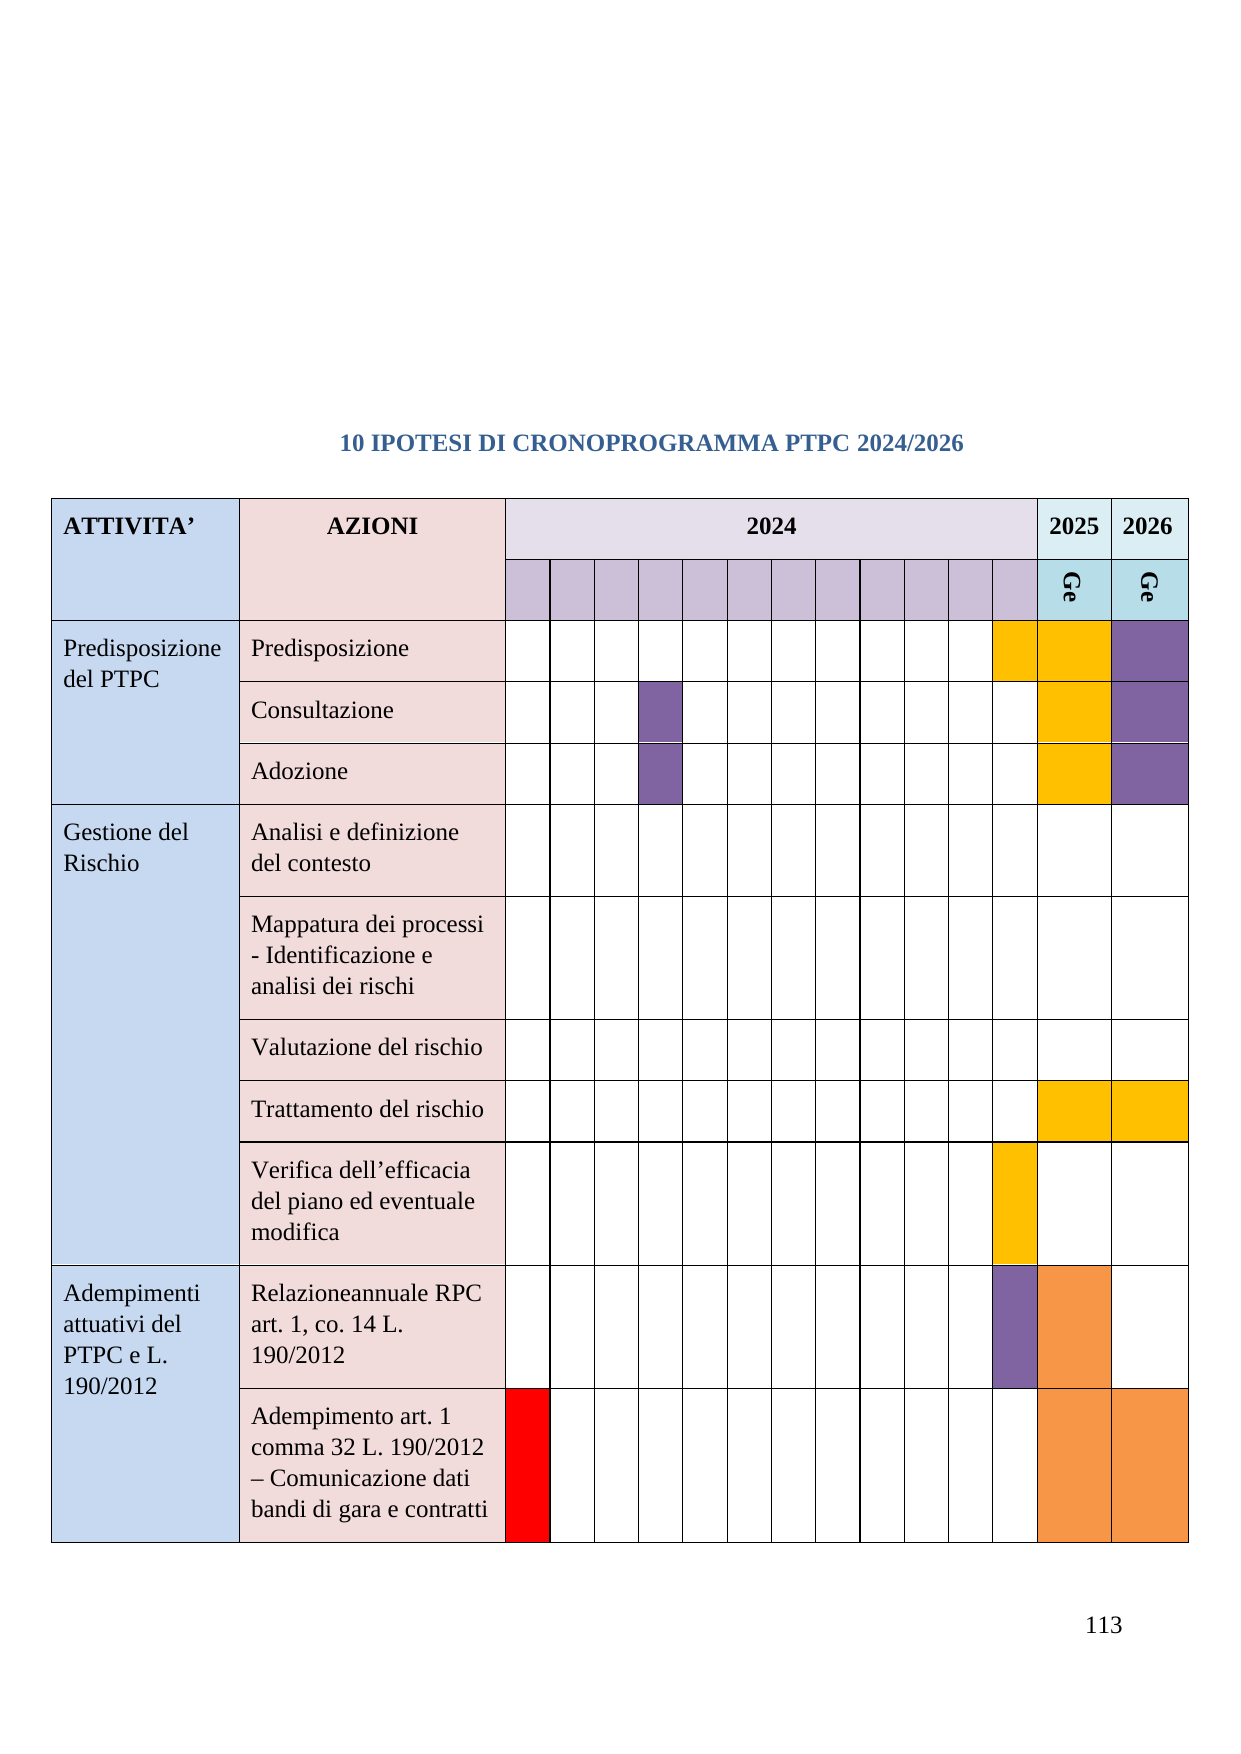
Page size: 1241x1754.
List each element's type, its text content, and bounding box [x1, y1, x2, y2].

table_cell [1112, 1020, 1188, 1080]
table_cell [639, 682, 682, 742]
table_cell [861, 744, 904, 804]
table_cell Adozione [240, 744, 505, 804]
table_header ATTIVITA’ [52, 499, 239, 620]
table_cell [506, 1266, 549, 1388]
table_cell [816, 897, 859, 1019]
table_cell [639, 805, 682, 896]
table_cell [728, 1389, 771, 1542]
table_cell [861, 1143, 904, 1264]
table_cell Ott [905, 560, 948, 620]
table_cell [506, 621, 549, 681]
table_cell [993, 1143, 1037, 1264]
table_cell [861, 1389, 904, 1542]
table_cell [993, 621, 1037, 681]
table_cell Gen. [506, 560, 549, 620]
table_cell Sett [861, 560, 904, 620]
table_cell [639, 897, 682, 1019]
table_cell [772, 897, 815, 1019]
table_cell [728, 1081, 771, 1141]
table_cell Apr [639, 560, 682, 620]
table_cell [728, 1266, 771, 1388]
table_cell [595, 1081, 638, 1141]
table_cell [1112, 744, 1188, 804]
table_cell [816, 1143, 859, 1264]
table_cell Gen [1112, 560, 1188, 620]
table_cell [506, 897, 549, 1019]
table_cell [861, 1081, 904, 1141]
table_cell Mag [683, 560, 727, 620]
table_cell [949, 1389, 992, 1542]
table_cell [993, 1081, 1037, 1141]
table_cell [861, 682, 904, 742]
table_cell [683, 897, 727, 1019]
table_cell [551, 1389, 594, 1542]
table_cell [861, 805, 904, 896]
table_cell Analisi e definizione del contesto [240, 805, 505, 896]
table_cell [861, 1266, 904, 1388]
table_cell Dic [993, 560, 1037, 620]
table_cell [816, 744, 859, 804]
table_cell Relazioneannuale RPC art. 1, co. 14 L. 190/2012 [240, 1266, 505, 1388]
table_cell [728, 682, 771, 742]
table_cell Feb [551, 560, 594, 620]
table_cell [861, 897, 904, 1019]
table_cell [728, 1020, 771, 1080]
table_cell [1112, 897, 1188, 1019]
table_cell [683, 805, 727, 896]
table_cell [595, 897, 638, 1019]
table_cell [506, 1020, 549, 1080]
table_cell [816, 805, 859, 896]
table_cell [551, 1143, 594, 1264]
table_cell [993, 897, 1037, 1019]
table_cell [949, 1020, 992, 1080]
table_cell Giu [728, 560, 771, 620]
table_cell Lug [772, 560, 815, 620]
table_cell [905, 1143, 948, 1264]
table_cell [595, 805, 638, 896]
table_cell [772, 1143, 815, 1264]
table_cell [905, 805, 948, 896]
table_cell [905, 1020, 948, 1080]
table_cell [728, 621, 771, 681]
table_cell [905, 1389, 948, 1542]
table_cell [551, 805, 594, 896]
table_cell [728, 744, 771, 804]
table_cell [639, 1266, 682, 1388]
table_cell [816, 682, 859, 742]
table_cell [772, 805, 815, 896]
table_cell [1112, 1143, 1188, 1264]
table_header 2026 [1112, 499, 1188, 559]
table_cell [506, 1389, 549, 1542]
table_cell [595, 1143, 638, 1264]
table_cell [772, 744, 815, 804]
table_cell [683, 1389, 727, 1542]
table_cell [1038, 1389, 1111, 1542]
table_cell [816, 1389, 859, 1542]
table_cell [551, 897, 594, 1019]
table_cell [816, 1020, 859, 1080]
table_cell [595, 1389, 638, 1542]
table_cell Verifica dell’efficacia del piano ed eventuale modifica [240, 1143, 505, 1264]
table_cell [993, 682, 1037, 742]
table_cell [551, 1266, 594, 1388]
table_cell [551, 682, 594, 742]
table_cell [1038, 744, 1111, 804]
table_cell [861, 621, 904, 681]
table_cell [506, 1143, 549, 1264]
table_cell [728, 805, 771, 896]
table_cell [949, 805, 992, 896]
table_cell [949, 1266, 992, 1388]
table_cell [772, 1020, 815, 1080]
table_cell [1038, 1143, 1111, 1264]
table_cell Ago [816, 560, 859, 620]
table_cell Adempimenti attuativi del PTPC e L. 190/2012 [52, 1266, 239, 1542]
table_cell [949, 1143, 992, 1264]
table_header 2024 [506, 499, 1037, 559]
table_cell [595, 1020, 638, 1080]
table_cell [772, 1081, 815, 1141]
table_cell [949, 897, 992, 1019]
table_cell Mar [595, 560, 638, 620]
table_cell Consultazione [240, 682, 505, 742]
table_cell [949, 621, 992, 681]
table_cell Predisposizione [240, 621, 505, 681]
table_cell [905, 744, 948, 804]
table_header 2025 [1038, 499, 1111, 559]
table_cell [683, 744, 727, 804]
table_cell [861, 1020, 904, 1080]
table_cell Nov [949, 560, 992, 620]
table_cell [1112, 682, 1188, 742]
table_cell [728, 897, 771, 1019]
table_cell [506, 1081, 549, 1141]
table_cell [639, 1143, 682, 1264]
table_cell Mappatura dei processi - Identificazione e analisi dei rischi [240, 897, 505, 1019]
table_cell [683, 1143, 727, 1264]
table_cell [595, 621, 638, 681]
table_cell [595, 682, 638, 742]
table_cell [1038, 1020, 1111, 1080]
table_cell [639, 1389, 682, 1542]
table_cell [905, 682, 948, 742]
table_cell [551, 621, 594, 681]
table_cell [772, 682, 815, 742]
table_cell [949, 682, 992, 742]
table_cell [993, 1020, 1037, 1080]
table_cell [905, 1266, 948, 1388]
table_cell [551, 1081, 594, 1141]
table_cell [595, 744, 638, 804]
table_cell [1038, 805, 1111, 896]
table_cell [772, 1389, 815, 1542]
table_cell [728, 1143, 771, 1264]
table_cell Trattamento del rischio [240, 1081, 505, 1141]
table_cell Predisposizione del PTPC [52, 621, 239, 804]
table_cell [683, 1266, 727, 1388]
table_cell [639, 744, 682, 804]
table_cell [772, 621, 815, 681]
table_cell [1112, 1081, 1188, 1141]
table_cell [816, 1266, 859, 1388]
table_cell [772, 1266, 815, 1388]
table_cell [905, 1081, 948, 1141]
table_cell [683, 1020, 727, 1080]
table_cell [949, 1081, 992, 1141]
table_cell [639, 621, 682, 681]
table_cell [639, 1081, 682, 1141]
table_cell [1112, 1266, 1188, 1388]
table_cell [639, 1020, 682, 1080]
table_cell [683, 1081, 727, 1141]
table_cell [506, 744, 549, 804]
table_cell [551, 1020, 594, 1080]
table_cell [506, 805, 549, 896]
table_cell [993, 1266, 1037, 1388]
table_cell Gestione del Rischio [52, 805, 239, 1264]
table_cell [506, 682, 549, 742]
table_cell [595, 1266, 638, 1388]
table_cell [905, 897, 948, 1019]
table_cell [1038, 682, 1111, 742]
table_cell [949, 744, 992, 804]
table_cell [993, 744, 1037, 804]
table_cell [551, 744, 594, 804]
table_cell [905, 621, 948, 681]
table_header AZIONI [240, 499, 505, 620]
table_cell [1038, 1266, 1111, 1388]
table_cell [993, 805, 1037, 896]
table_cell Adempimento art. 1 comma 32 L. 190/2012 – Comunicazione dati bandi di gara e contratti [240, 1389, 505, 1542]
table_cell [1038, 621, 1111, 681]
table_cell [1112, 621, 1188, 681]
table_cell Gen [1038, 560, 1111, 620]
table_cell [1112, 805, 1188, 896]
table_cell [816, 1081, 859, 1141]
table_cell [1038, 1081, 1111, 1141]
table_cell Valutazione del rischio [240, 1020, 505, 1080]
table_cell [683, 682, 727, 742]
table_cell [993, 1389, 1037, 1542]
table_cell [1038, 897, 1111, 1019]
table_cell [816, 621, 859, 681]
text 10 IPOTESI DI CRONOPROGRAMMA PTPC 2024/2026 [339, 428, 1122, 456]
table_cell [1112, 1389, 1188, 1542]
table_cell [683, 621, 727, 681]
